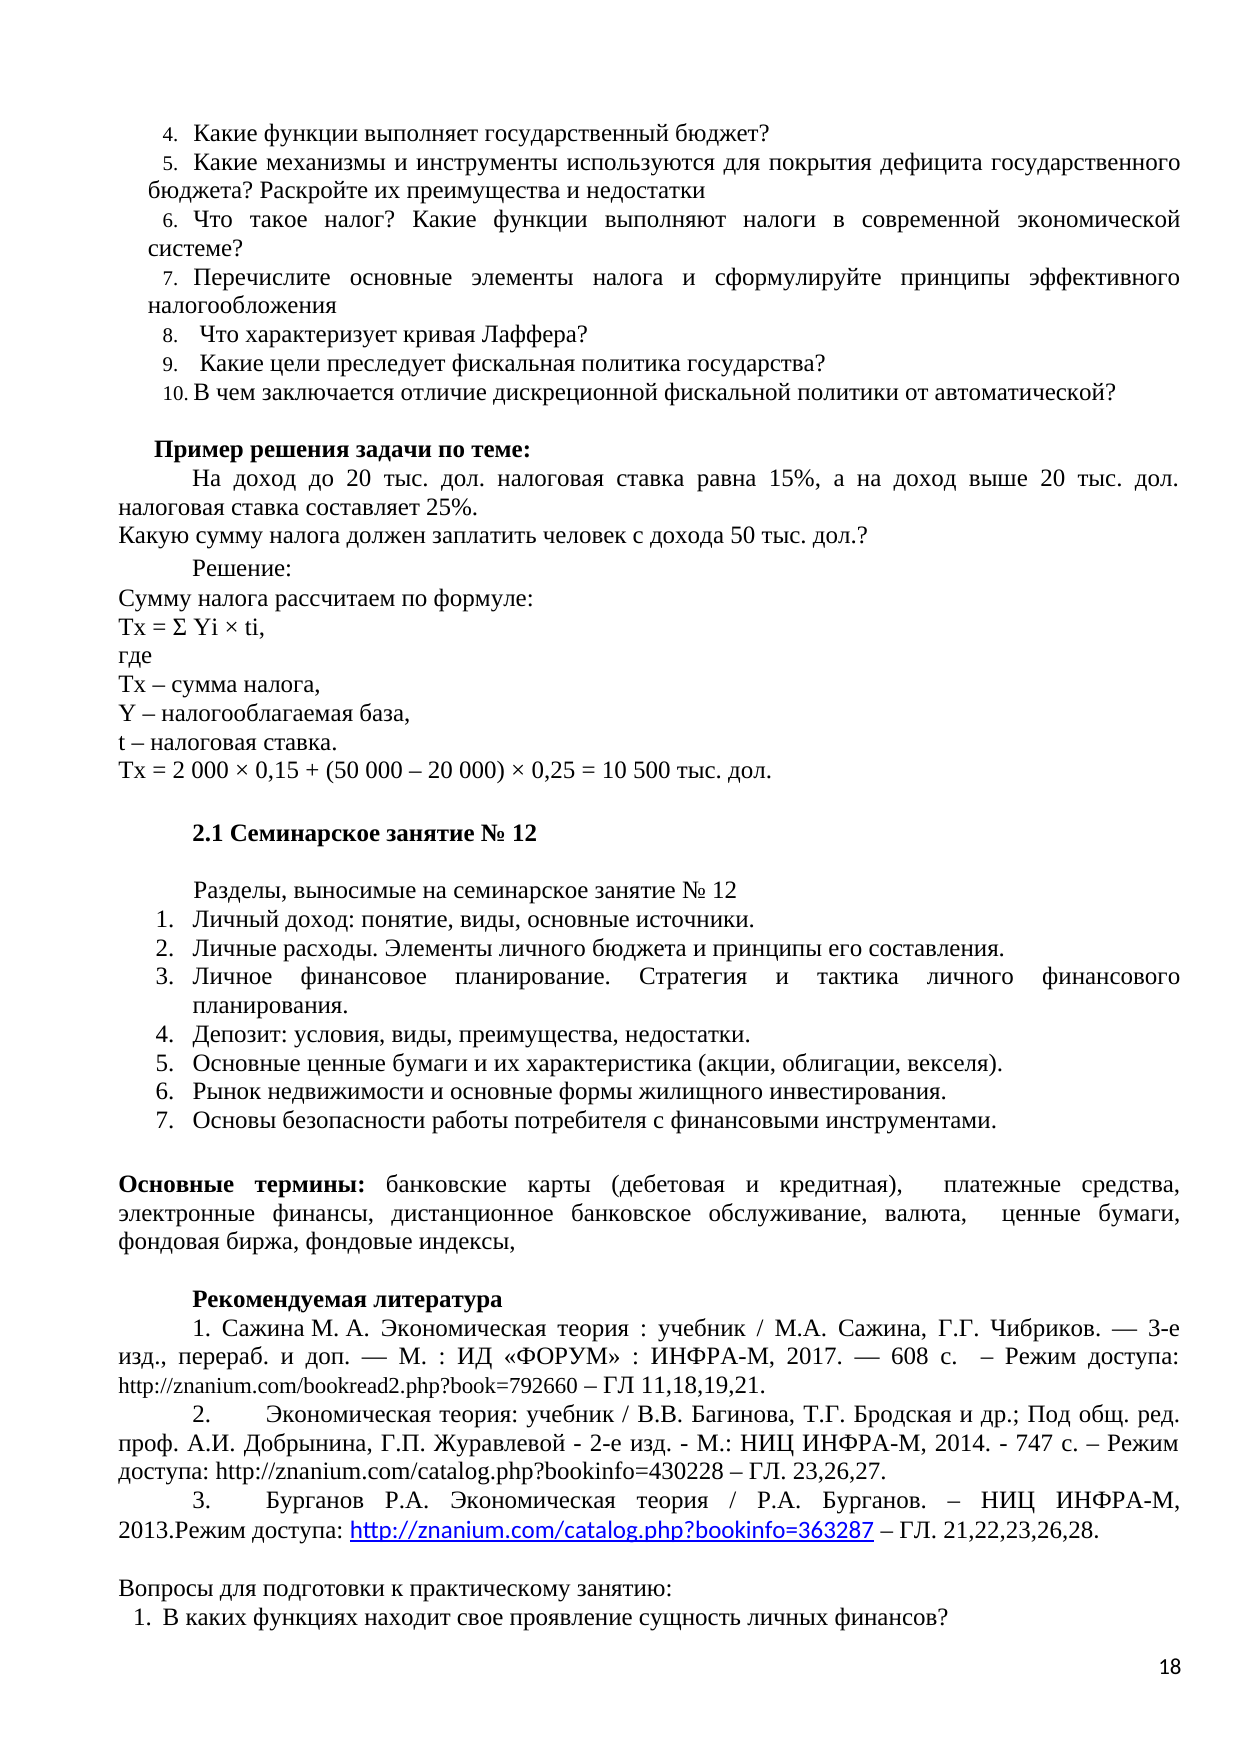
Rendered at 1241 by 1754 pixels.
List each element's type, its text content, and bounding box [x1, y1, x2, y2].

list Сажина М. А. Экономическая теория : учебник / М.А. Сажина, Г.Г. Чибриков. — 3-е изд., перераб. и доп. — М. : ИД «ФОРУМ» : ИНФРА-М, 2017. — 608 с. – Режим доступа: http://znanium.com/bookread2.php?book=792660 – ГЛ 11,18,19,21. [118, 1313, 1181, 1399]
text Сумму налога рассчитаем по формуле: [118, 583, 1181, 612]
list Что такое налог? Какие функции выполняют налоги в современной экономической системе? [148, 204, 1181, 262]
list В чем заключается отличие дискреционной фискальной политики от автоматической? [148, 377, 1181, 406]
list Перечислите основные элементы налога и сформулируйте принципы эффективного налогообложения [148, 262, 1181, 319]
text Рекомендуемая литература [118, 1284, 1181, 1313]
text Разделы, выносимые на семинарское занятие № 12 [193, 875, 1181, 904]
text Tx – сумма налога, [118, 669, 1181, 698]
text Основные термины: банковские карты (дебетовая и кредитная), платежные средства, электронные финансы, дистанционное банковское обслуживание, валюта, ценные бумаги, фондовая биржа, фондовые индексы, [118, 1169, 1181, 1255]
list Депозит: условия, виды, преимущества, недостатки. [155, 1019, 1181, 1048]
text t – налоговая ставка. [118, 727, 1181, 755]
list Что характеризует кривая Лаффера? [148, 319, 1181, 348]
list Рынок недвижимости и основные формы жилищного инвестирования. [155, 1076, 1181, 1105]
text Tx = Σ Yi × ti, [118, 612, 1181, 640]
list Личный доход: понятие, виды, основные источники. [155, 904, 1181, 933]
list Личное финансовое планирование. Стратегия и тактика личного финансового планирования. [155, 961, 1181, 1019]
text Какую сумму налога должен заплатить человек с дохода 50 тыс. дол.? [118, 521, 1181, 549]
text где [118, 640, 1181, 669]
list Какие функции выполняет государственный бюджет? [148, 118, 1181, 147]
list Личные расходы. Элементы личного бюджета и принципы его составления. [155, 933, 1181, 961]
list Основные ценные бумаги и их характеристика (акции, облигации, векселя). [155, 1048, 1181, 1076]
text На доход до 20 тыс. дол. налоговая ставка равна 15%, а на доход выше 20 тыс. дол. налоговая ставка составляет 25%. [118, 463, 1181, 521]
text Y – налогооблагаемая база, [118, 698, 1181, 727]
text Решение: [118, 549, 1181, 583]
list Экономическая теория: учебник / В.В. Багинова, Т.Г. Бродская и др.; Под общ. ред. проф. А.И. Добрынина, Г.П. Журавлевой - 2-e изд. - М.: НИЦ ИНФРА-М, 2014. - 747 с. – Режим доступа: http://znanium.com/catalog.php?bookinfo=430228 – ГЛ. 23,26,27. [118, 1399, 1181, 1485]
text Тх = 2 000 × 0,15 + (50 000 – 20 000) × 0,25 = 10 500 тыс. дол. [118, 755, 1181, 784]
list Какие механизмы и инструменты используются для покрытия дефицита государственного бюджета? Раскройте их преимущества и недостатки [148, 147, 1181, 204]
list В каких функциях находит свое проявление сущность личных финансов? [133, 1602, 1181, 1631]
text Пример решения задачи по теме: [148, 434, 1181, 463]
list Бурганов Р.А. Экономическая теория / Р.А. Бурганов. – НИЦ ИНФРА-М, 2013.Режим доступа: http://znanium.com/catalog.php?bookinfo=363287 – ГЛ. 21,22,23,26,28. [118, 1485, 1181, 1544]
text Вопросы для подготовки к практическому занятию: [118, 1573, 1181, 1602]
list Какие цели преследует фискальная политика государства? [148, 348, 1181, 377]
list Основы безопасности работы потребителя с финансовыми инструментами. [155, 1105, 1181, 1134]
text 2.1 Семинарское занятие № 12 [118, 818, 1181, 846]
